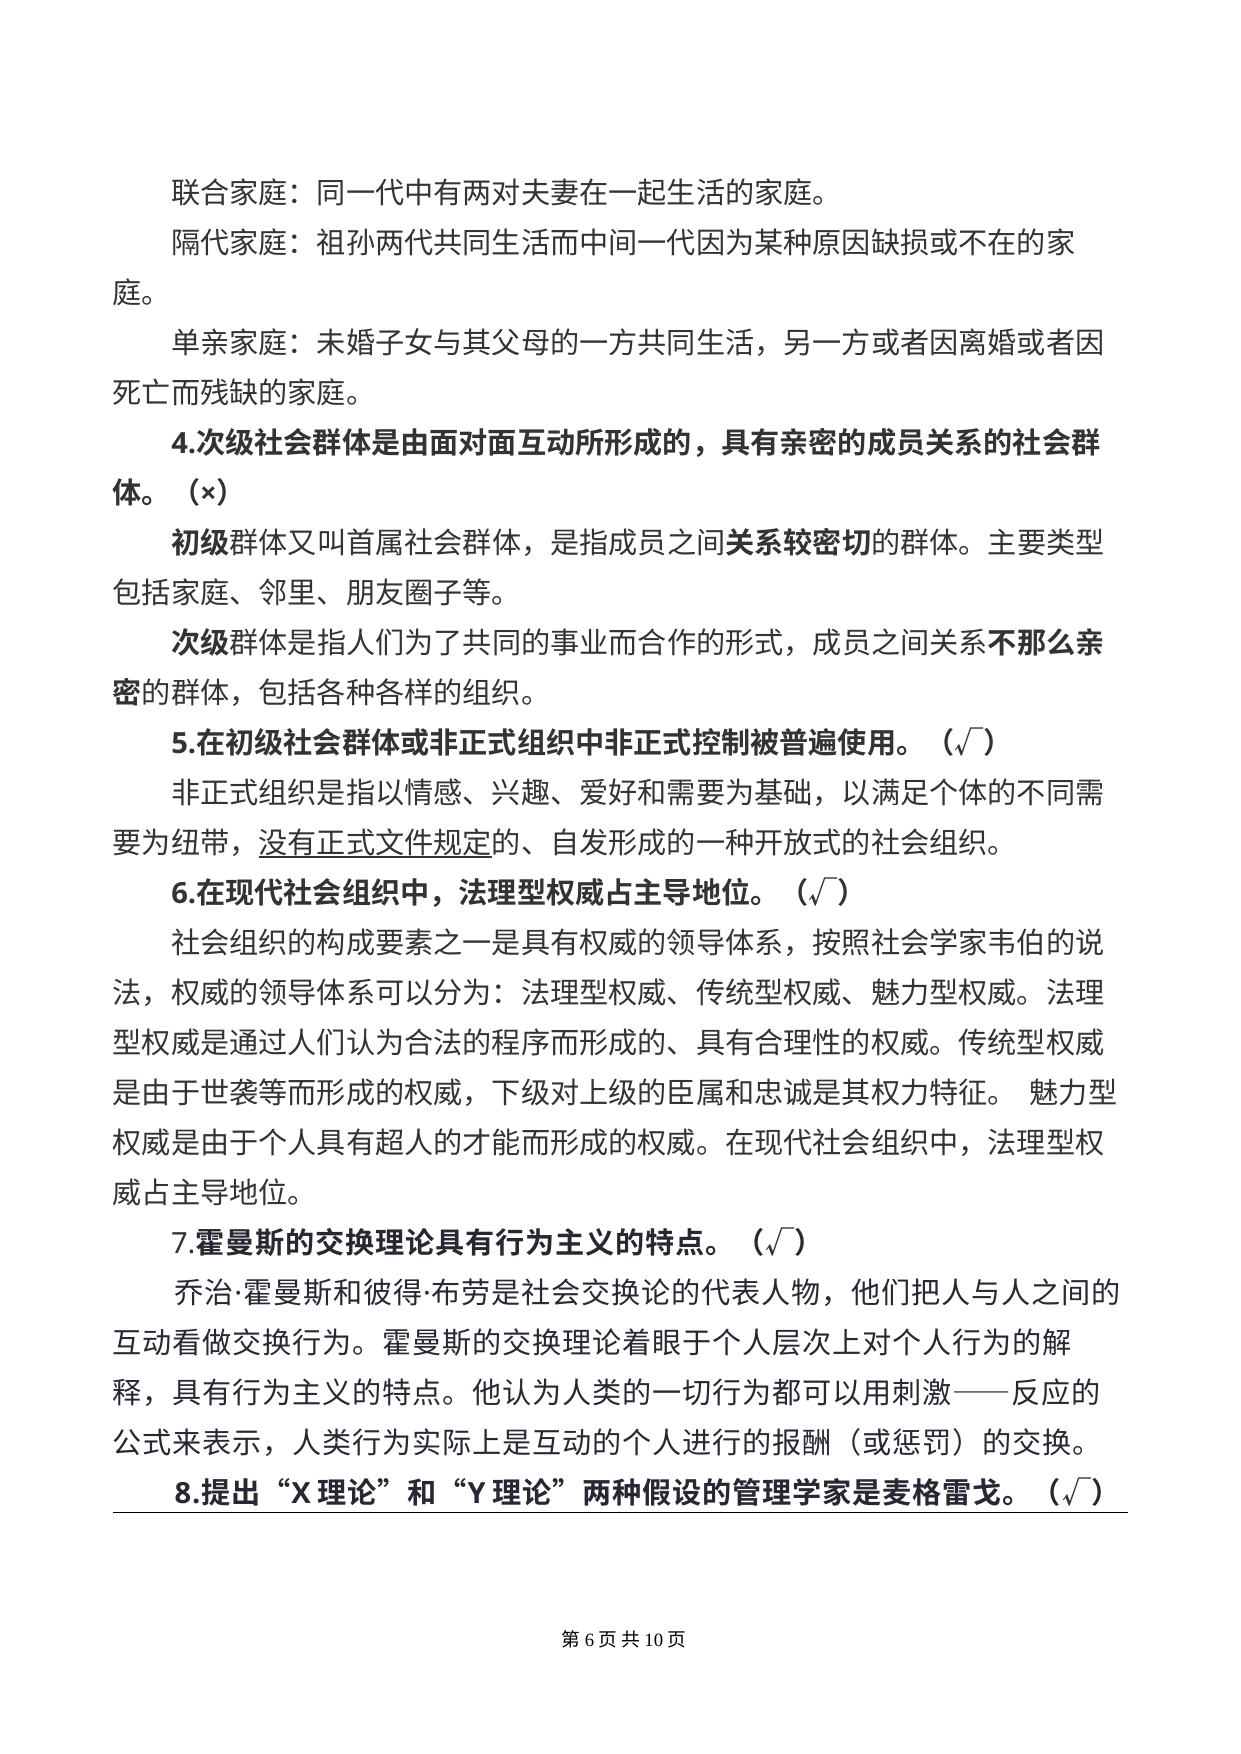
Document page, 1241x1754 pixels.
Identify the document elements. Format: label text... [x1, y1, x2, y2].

list 隔代家庭：祖孙两代共同生活而中间一代因为某种原因缺损或不在的家庭。 [112, 212, 1128, 312]
list 联合家庭：同一代中有两对夫妻在一起生活的家庭。 [112, 162, 1128, 212]
list 初级群体又叫首属社会群体，是指成员之间关系较密切的群体。主要类型包括家庭、邻里、朋友圈子等。 [112, 512, 1128, 612]
text 5.在初级社会群体或非正式组织中非正式控制被普遍使用。（√） [112, 712, 1128, 762]
text 非正式组织是指以情感、兴趣、爱好和需要为基础，以满足个体的不同需要为纽带，没有正式文件规定的、自发形成的一种开放式的社会组织。 [112, 762, 1128, 862]
list 乔治·霍曼斯和彼得·布劳是社会交换论的代表人物，他们把人与人之间的互动看做交换行为。霍曼斯的交换理论着眼于个人层次上对个人行为的解释，具有行为主义的特点。他认为人类的一切行为都可以用刺激——反应的公式来表示，人类行为实际上是互动的个人进行的报酬（或惩罚）的交换。 [112, 1262, 1128, 1462]
list 社会组织的构成要素之一是具有权威的领导体系，按照社会学家韦伯的说法，权威的领导体系可以分为：法理型权威、传统型权威、魅力型权威。法理型权威是通过人们认为合法的程序而形成的、具有合理性的权威。传统型权威是由于世袭等而形成的权威，下级对上级的臣属和忠诚是其权力特征。 魅力型权威是由于个人具有超人的才能而形成的权威。在现代社会组织中，法理型权威占主导地位。 [112, 912, 1128, 1212]
list 4.次级社会群体是由面对面互动所形成的，具有亲密的成员关系的社会群体。（×） [112, 412, 1128, 512]
list 8.提出“X理论”和“Y理论”两种假设的管理学家是麦格雷戈。（√） [112, 1462, 1128, 1513]
list 7.霍曼斯的交换理论具有行为主义的特点。（√） [112, 1212, 1128, 1262]
list 6.在现代社会组织中，法理型权威占主导地位。（√） [112, 862, 1128, 912]
list 单亲家庭：未婚子女与其父母的一方共同生活，另一方或者因离婚或者因死亡而残缺的家庭。 [112, 312, 1128, 412]
text 次级群体是指人们为了共同的事业而合作的形式，成员之间关系不那么亲密的群体，包括各种各样的组织。 [112, 612, 1128, 712]
